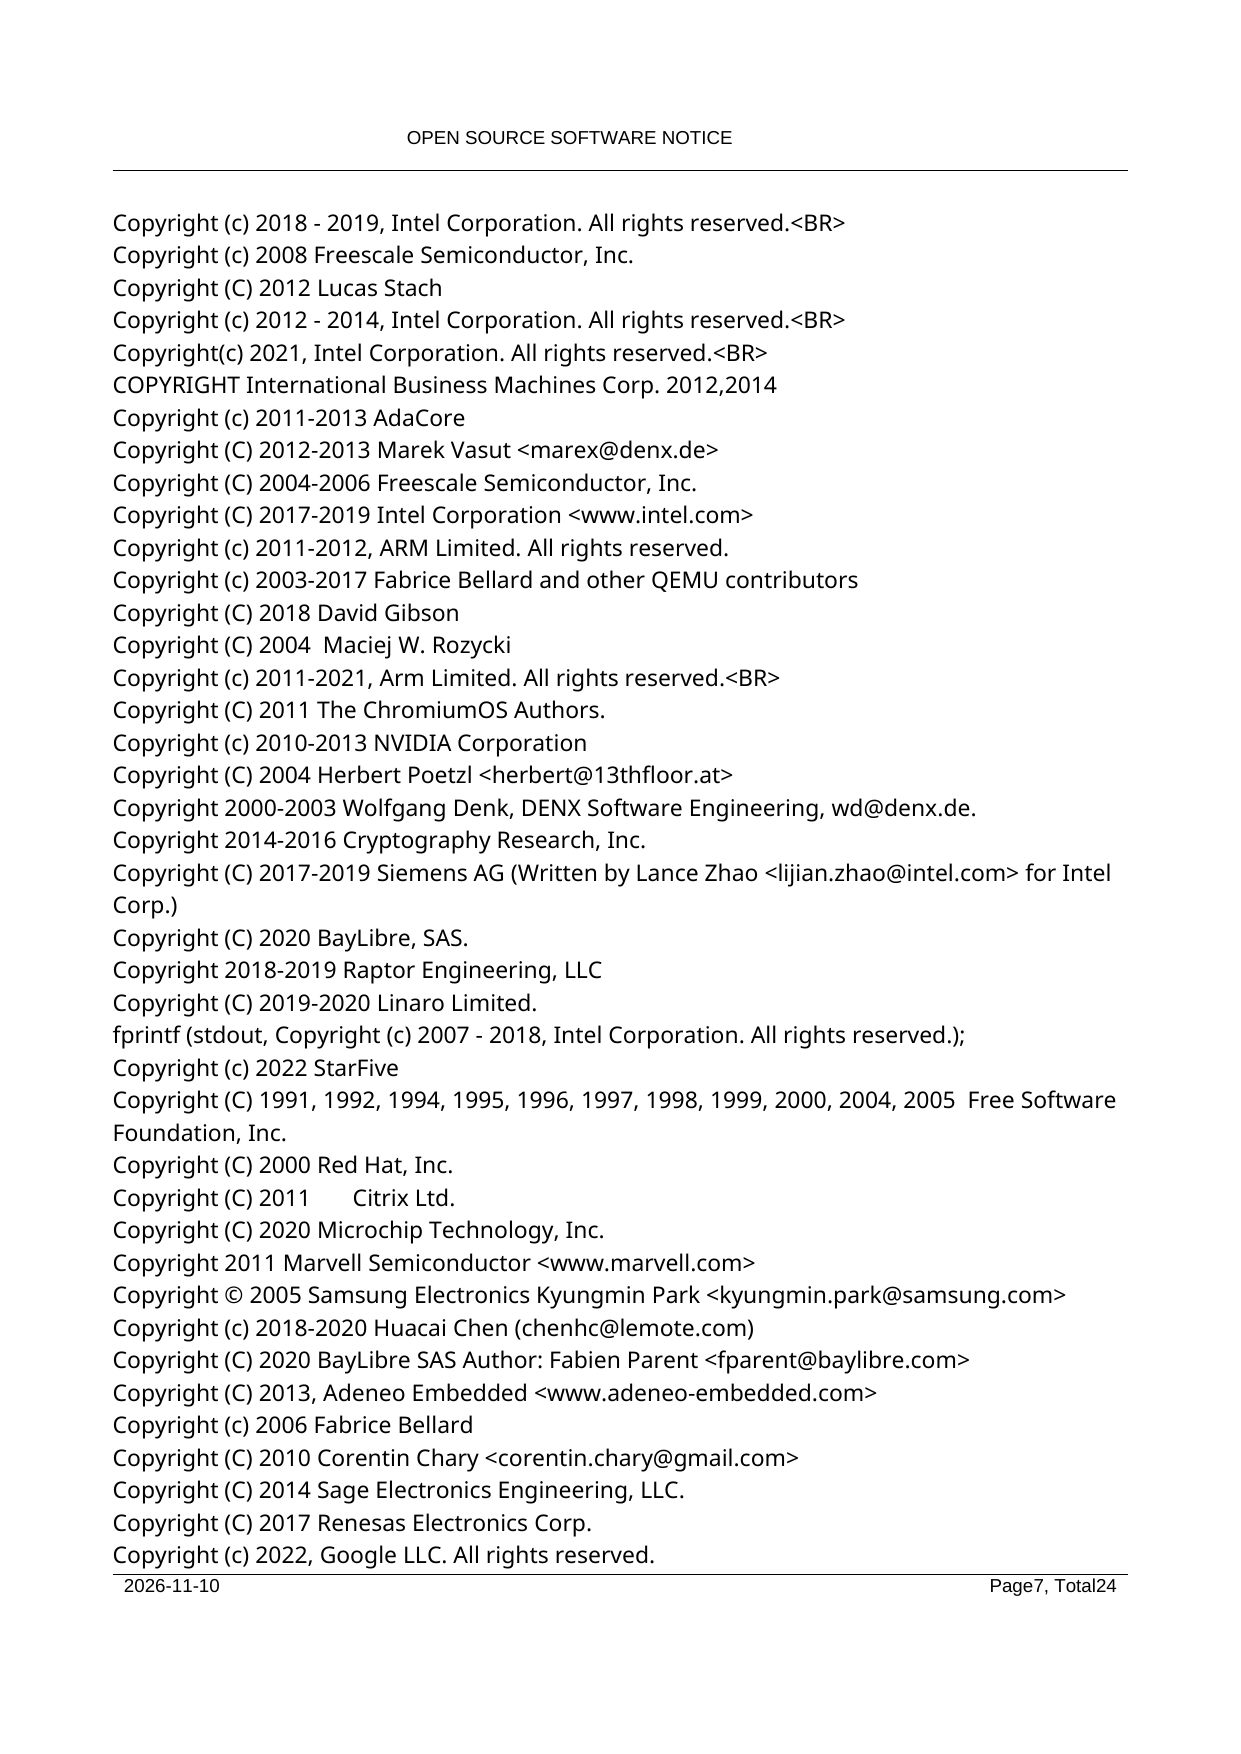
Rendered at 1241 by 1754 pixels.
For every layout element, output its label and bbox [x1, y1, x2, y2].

text [112, 206, 1128, 1571]
